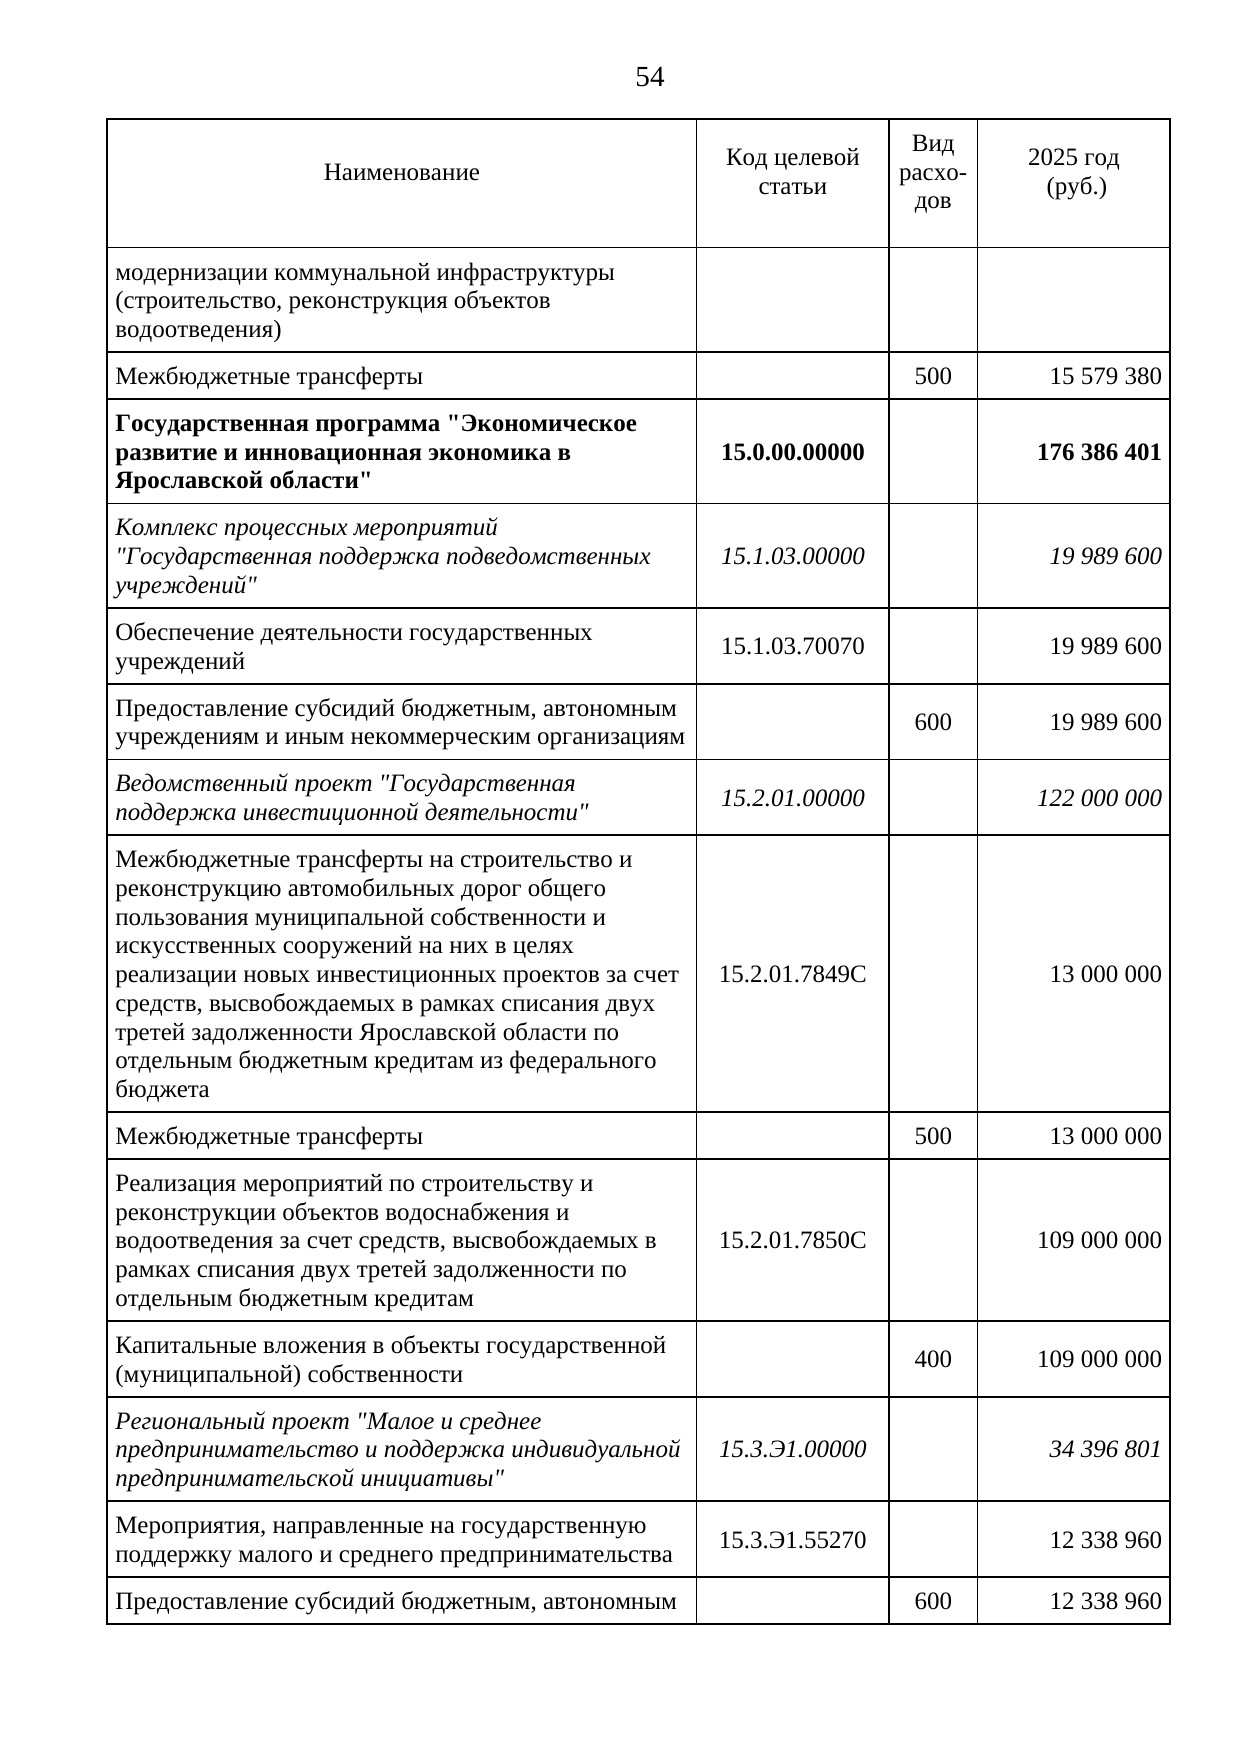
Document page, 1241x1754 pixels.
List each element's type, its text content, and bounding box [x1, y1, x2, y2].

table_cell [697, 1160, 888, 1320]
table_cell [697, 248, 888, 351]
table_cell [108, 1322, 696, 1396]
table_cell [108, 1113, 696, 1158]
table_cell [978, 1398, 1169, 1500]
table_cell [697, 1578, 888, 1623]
table_header Вид расхо-дов [890, 120, 977, 247]
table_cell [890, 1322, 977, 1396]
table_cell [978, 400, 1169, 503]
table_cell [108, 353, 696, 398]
table_header Наименование [108, 120, 696, 247]
table_header Код целевой статьи [697, 120, 888, 247]
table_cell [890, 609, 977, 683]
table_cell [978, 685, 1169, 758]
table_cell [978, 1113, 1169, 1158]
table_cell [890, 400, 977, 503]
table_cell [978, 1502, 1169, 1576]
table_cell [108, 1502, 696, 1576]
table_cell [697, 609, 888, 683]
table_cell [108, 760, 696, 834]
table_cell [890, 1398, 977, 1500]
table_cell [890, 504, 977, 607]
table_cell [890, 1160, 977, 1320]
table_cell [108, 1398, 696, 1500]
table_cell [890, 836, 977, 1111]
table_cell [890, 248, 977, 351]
table_header 2025 год (руб.) [978, 120, 1169, 247]
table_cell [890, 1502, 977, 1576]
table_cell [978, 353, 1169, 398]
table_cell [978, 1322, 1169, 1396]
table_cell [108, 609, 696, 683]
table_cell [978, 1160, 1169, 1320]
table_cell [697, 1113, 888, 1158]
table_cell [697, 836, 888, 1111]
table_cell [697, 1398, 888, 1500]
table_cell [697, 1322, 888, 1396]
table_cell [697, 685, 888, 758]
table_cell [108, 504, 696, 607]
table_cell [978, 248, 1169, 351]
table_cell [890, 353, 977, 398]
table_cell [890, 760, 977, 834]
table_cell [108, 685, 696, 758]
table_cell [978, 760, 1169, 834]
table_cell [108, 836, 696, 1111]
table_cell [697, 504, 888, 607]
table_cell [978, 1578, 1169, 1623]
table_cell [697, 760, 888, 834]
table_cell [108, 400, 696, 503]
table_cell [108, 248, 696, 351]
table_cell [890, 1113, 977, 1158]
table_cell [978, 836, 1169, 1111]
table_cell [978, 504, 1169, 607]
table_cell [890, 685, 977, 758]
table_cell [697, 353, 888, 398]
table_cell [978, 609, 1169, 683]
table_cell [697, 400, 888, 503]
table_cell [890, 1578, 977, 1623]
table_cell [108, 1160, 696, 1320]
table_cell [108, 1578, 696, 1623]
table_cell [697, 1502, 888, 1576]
